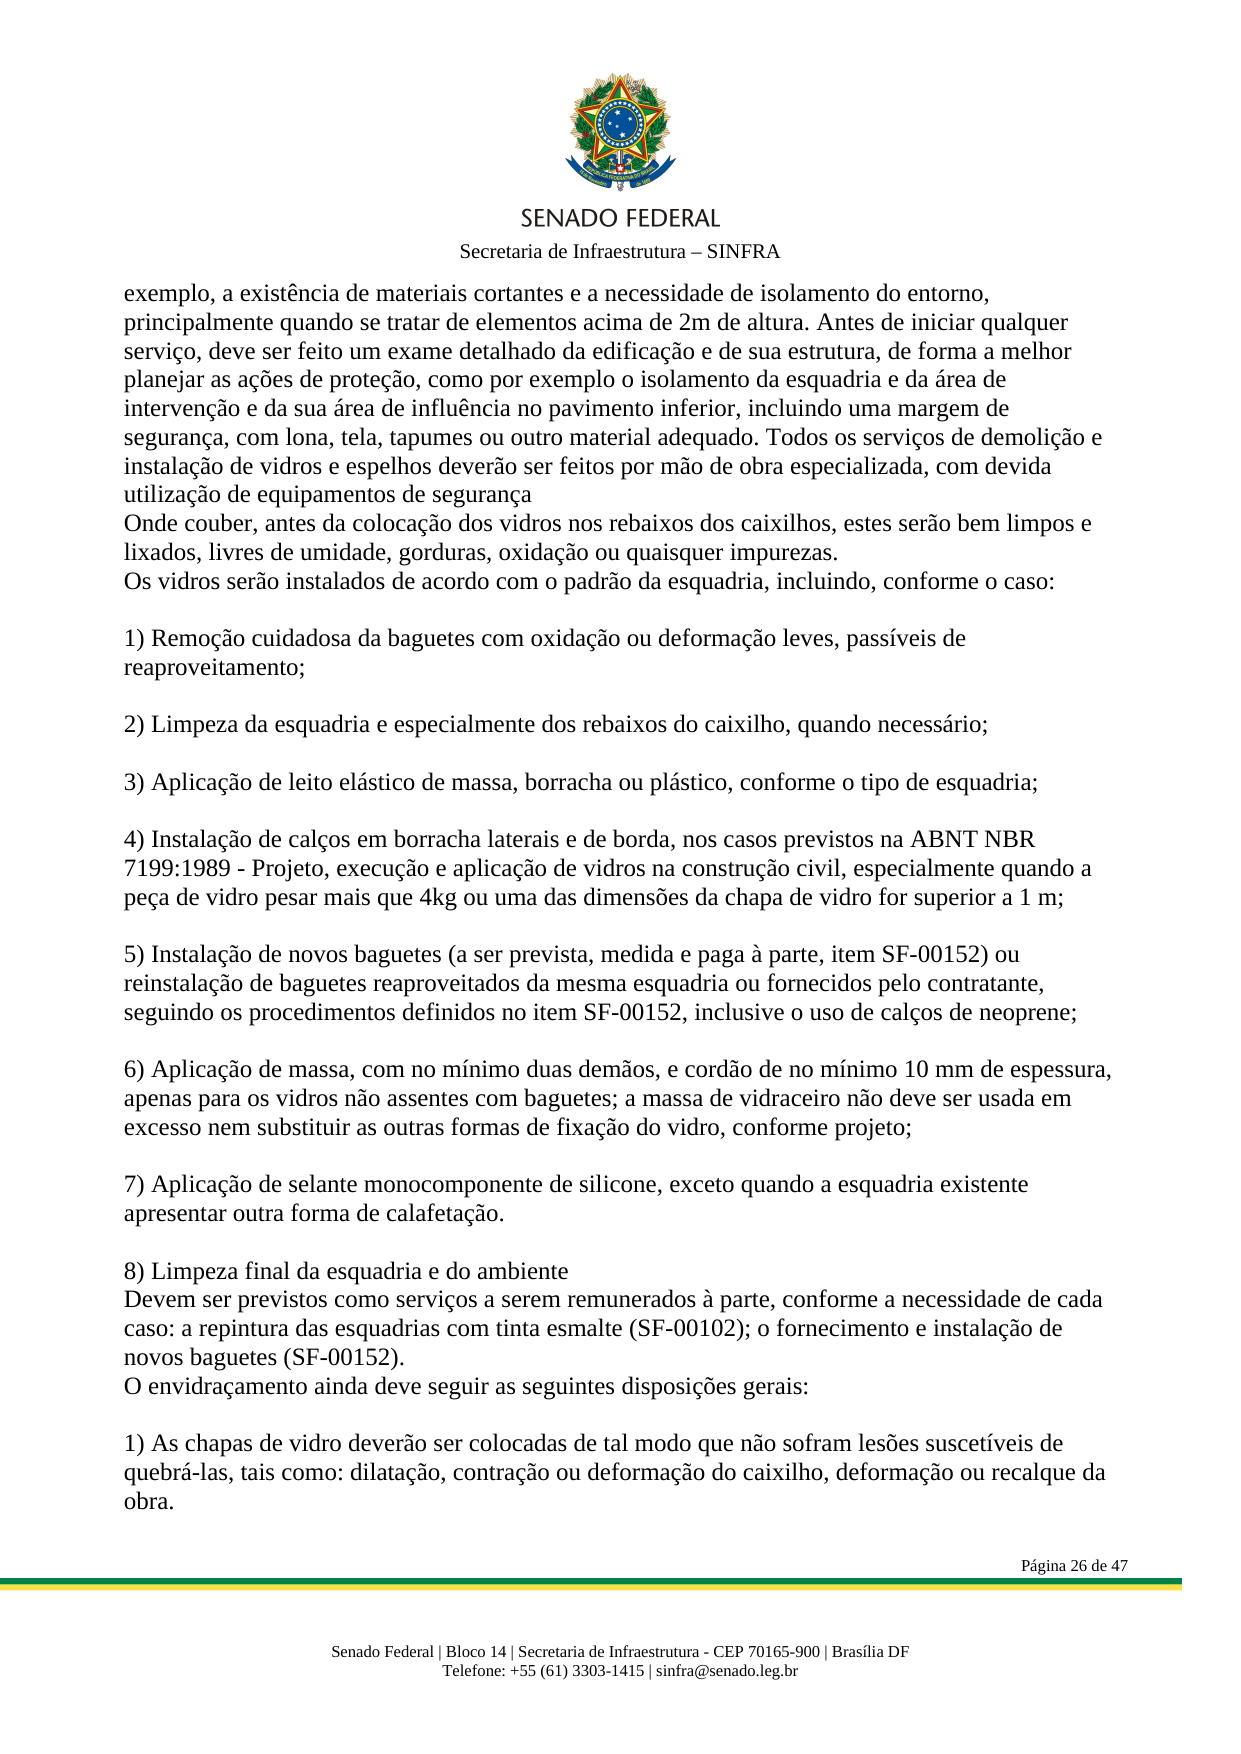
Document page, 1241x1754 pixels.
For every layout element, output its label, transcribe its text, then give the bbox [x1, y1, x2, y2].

picture [520, 73, 720, 227]
picture [0, 1578, 1183, 1609]
